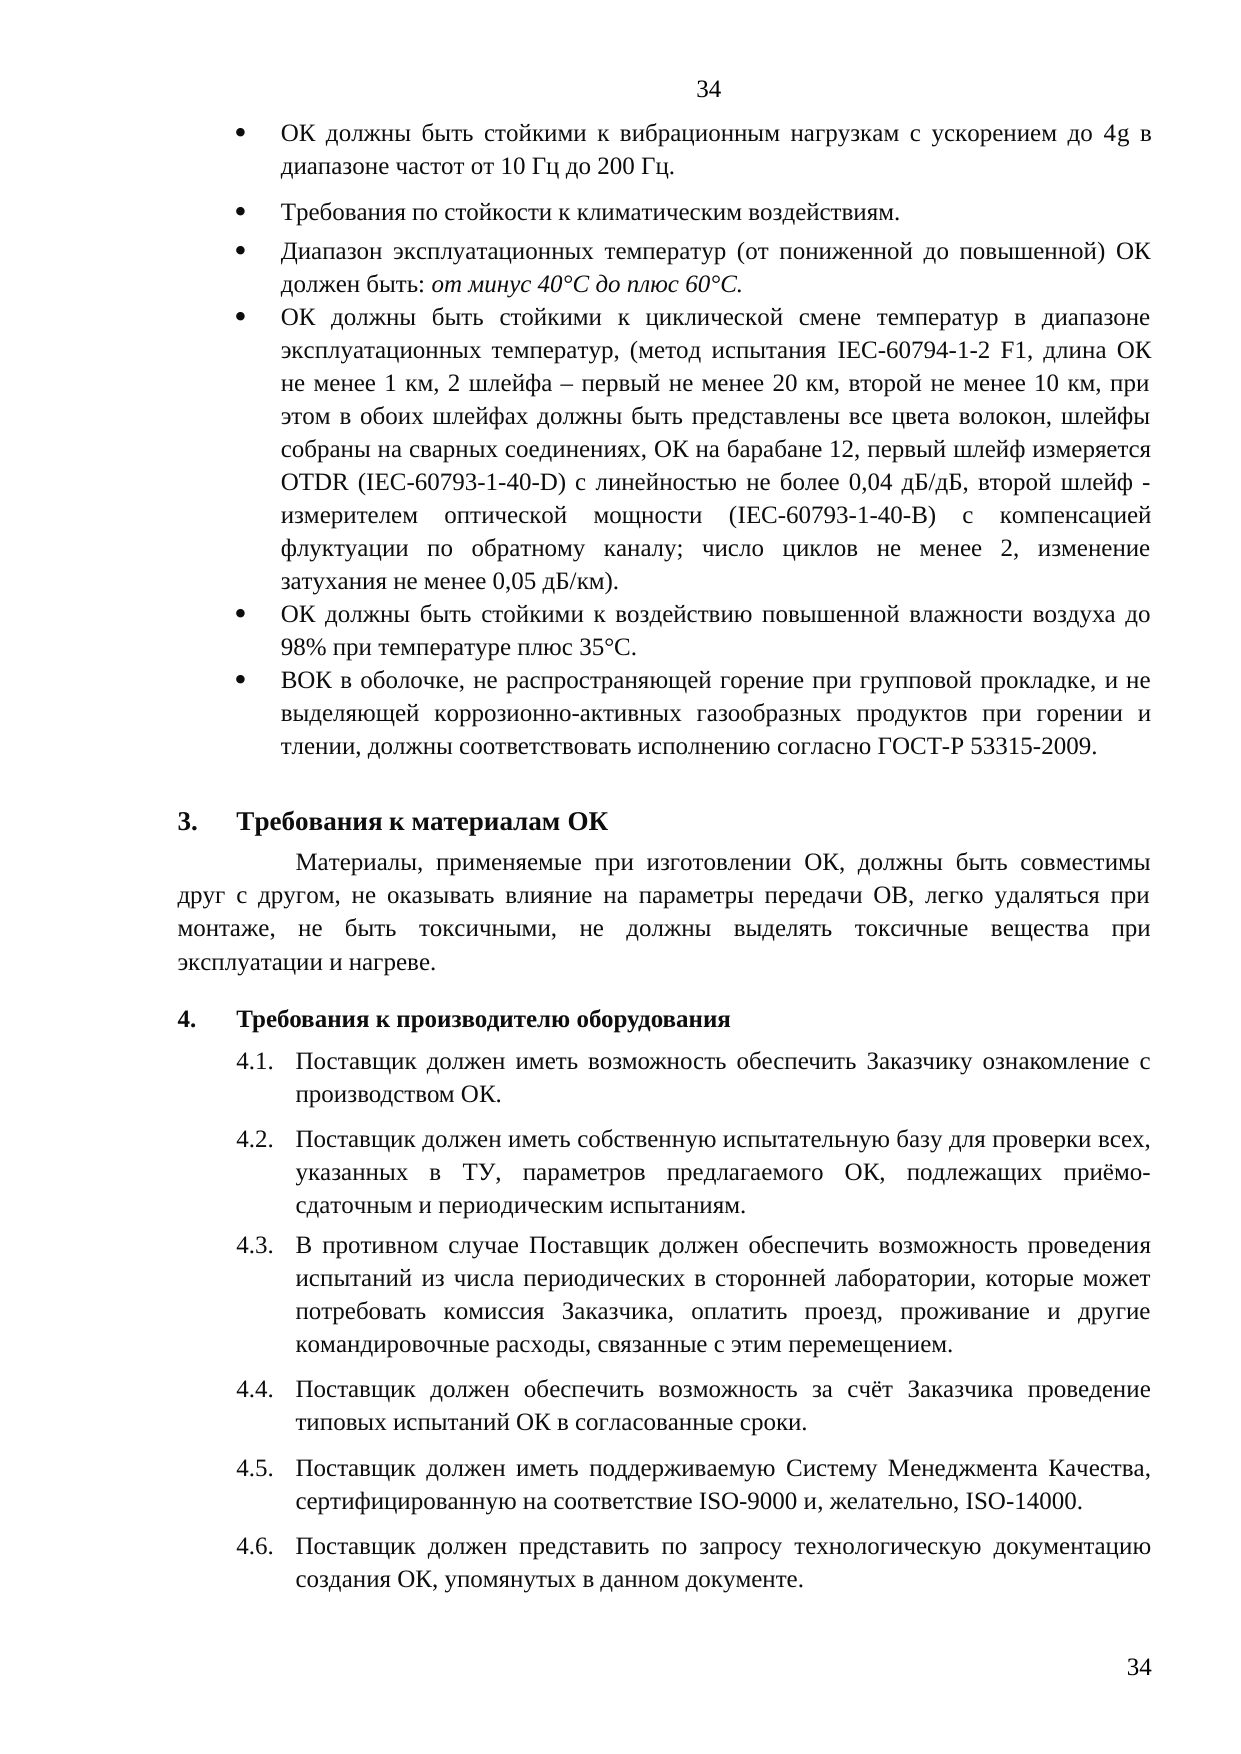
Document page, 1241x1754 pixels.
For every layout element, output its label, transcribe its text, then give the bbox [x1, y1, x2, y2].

list ОК должны быть стойкими к циклической смене температур в диапазоне эксплуатационных температур, (метод испытания IEC-60794-1-2 F1, длина ОК не менее 1 км, 2 шлейфа – первый не менее 20 км, второй не менее 10 км, при этом в обоих шлейфах должны быть представлены все цвета волокон, шлейфы собраны на сварных соединениях, ОК на барабане 12, первый шлейф измеряется OTDR (IEC-60793-1-40-D) с линейностью не более 0,04 дБ/дБ, второй шлейф - измерителем оптической мощности (IEC-60793-1-40-B) с компенсацией флуктуации по обратному каналу; число циклов не менее 2, изменение затухания не менее 0,05 дБ/км). [236, 302, 1152, 595]
list Требования к производителю оборудования [177, 1004, 1152, 1033]
list Поставщик должен иметь поддерживаемую Систему Менеджмента Качества, сертифицированную на соответствие ISO-9000 и, желательно, ISO-14000. [236, 1453, 1152, 1514]
list ВОК в оболочке, не распространяющей горение при групповой прокладке, и не выделяющей коррозионно-активных газообразных продуктов при горении и тлении, должны соответствовать исполнению согласно ГОСТ-Р 53315-2009. [236, 665, 1152, 760]
list В противном случае Поставщик должен обеспечить возможность проведения испытаний из числа периодических в сторонней лаборатории, которые может потребовать комиссия Заказчика, оплатить проезд, проживание и другие командировочные расходы, связанные с этим перемещением. [236, 1230, 1152, 1357]
list Требования к материалам ОК [177, 806, 1152, 837]
list Поставщик должен иметь возможность обеспечить Заказчику ознакомление с производством ОК. [236, 1046, 1152, 1108]
list ОК должны быть стойкими к воздействию повышенной влажности воздуха до 98% при температуре плюс 35°С. [236, 599, 1152, 661]
text Материалы, применяемые при изготовлении ОК, должны быть совместимы друг с другом, не оказывать влияние на параметры передачи ОВ, легко удаляться при монтаже, не быть токсичными, не должны выделять токсичные вещества при эксплуатации и нагреве. [177, 847, 1152, 975]
list ОК должны быть стойкими к вибрационным нагрузкам с ускорением до 4g в диапазоне частот от 10 Гц до 200 Гц. [236, 118, 1152, 180]
list Поставщик должен представить по запросу технологическую документацию создания ОК, упомянутых в данном документе. [236, 1531, 1152, 1593]
list Требования по стойкости к климатическим воздействиям. [236, 197, 1152, 225]
list Диапазон эксплуатационных температур (от пониженной до повышенной) ОК должен быть: от минус 40°С до плюс 60°С. [236, 236, 1152, 298]
list Поставщик должен обеспечить возможность за счёт Заказчика проведение типовых испытаний ОК в согласованные сроки. [236, 1374, 1152, 1436]
list Поставщик должен иметь собственную испытательную базу для проверки всех, указанных в ТУ, параметров предлагаемого ОК, подлежащих приёмо-сдаточным и периодическим испытаниям. [236, 1124, 1152, 1219]
